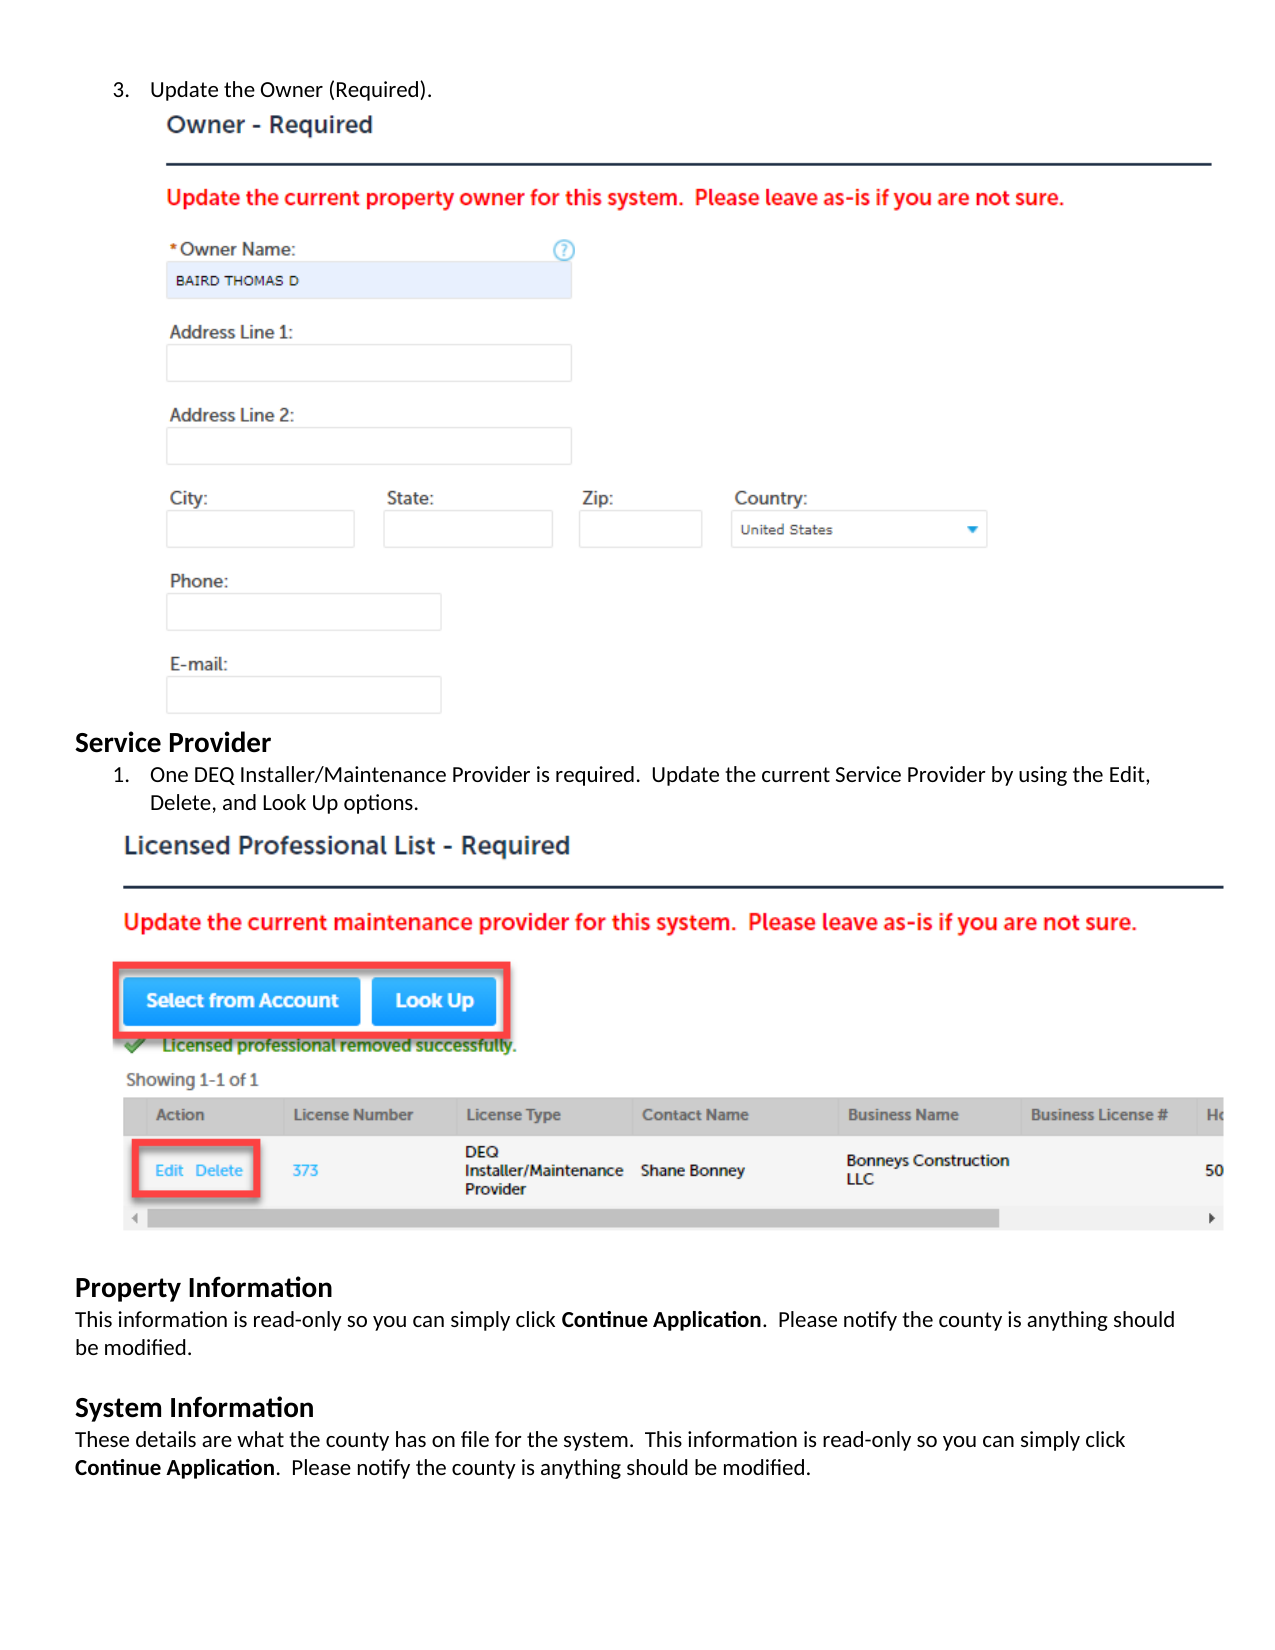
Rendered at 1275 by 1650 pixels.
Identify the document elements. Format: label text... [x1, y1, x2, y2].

text System Information [75, 1389, 1200, 1425]
text These details are what the county has on file for the system. This information is read-only so you can simply click Continue Application. Please notify the county is anything should be modified. [75, 1425, 1200, 1481]
text Service Provider [75, 724, 1200, 760]
picture [112, 816, 1238, 1242]
picture [150, 103, 1224, 725]
list Update the Owner (Required). [112, 75, 1200, 103]
text Property Information [75, 1269, 1200, 1305]
list One DEQ Installer/Maintenance Provider is required. Update the current Service Provider by using the Edit, Delete, and Look Up options. [112, 760, 1200, 816]
text This information is read-only so you can simply click Continue Application. Please notify the county is anything should be modified. [75, 1305, 1200, 1361]
